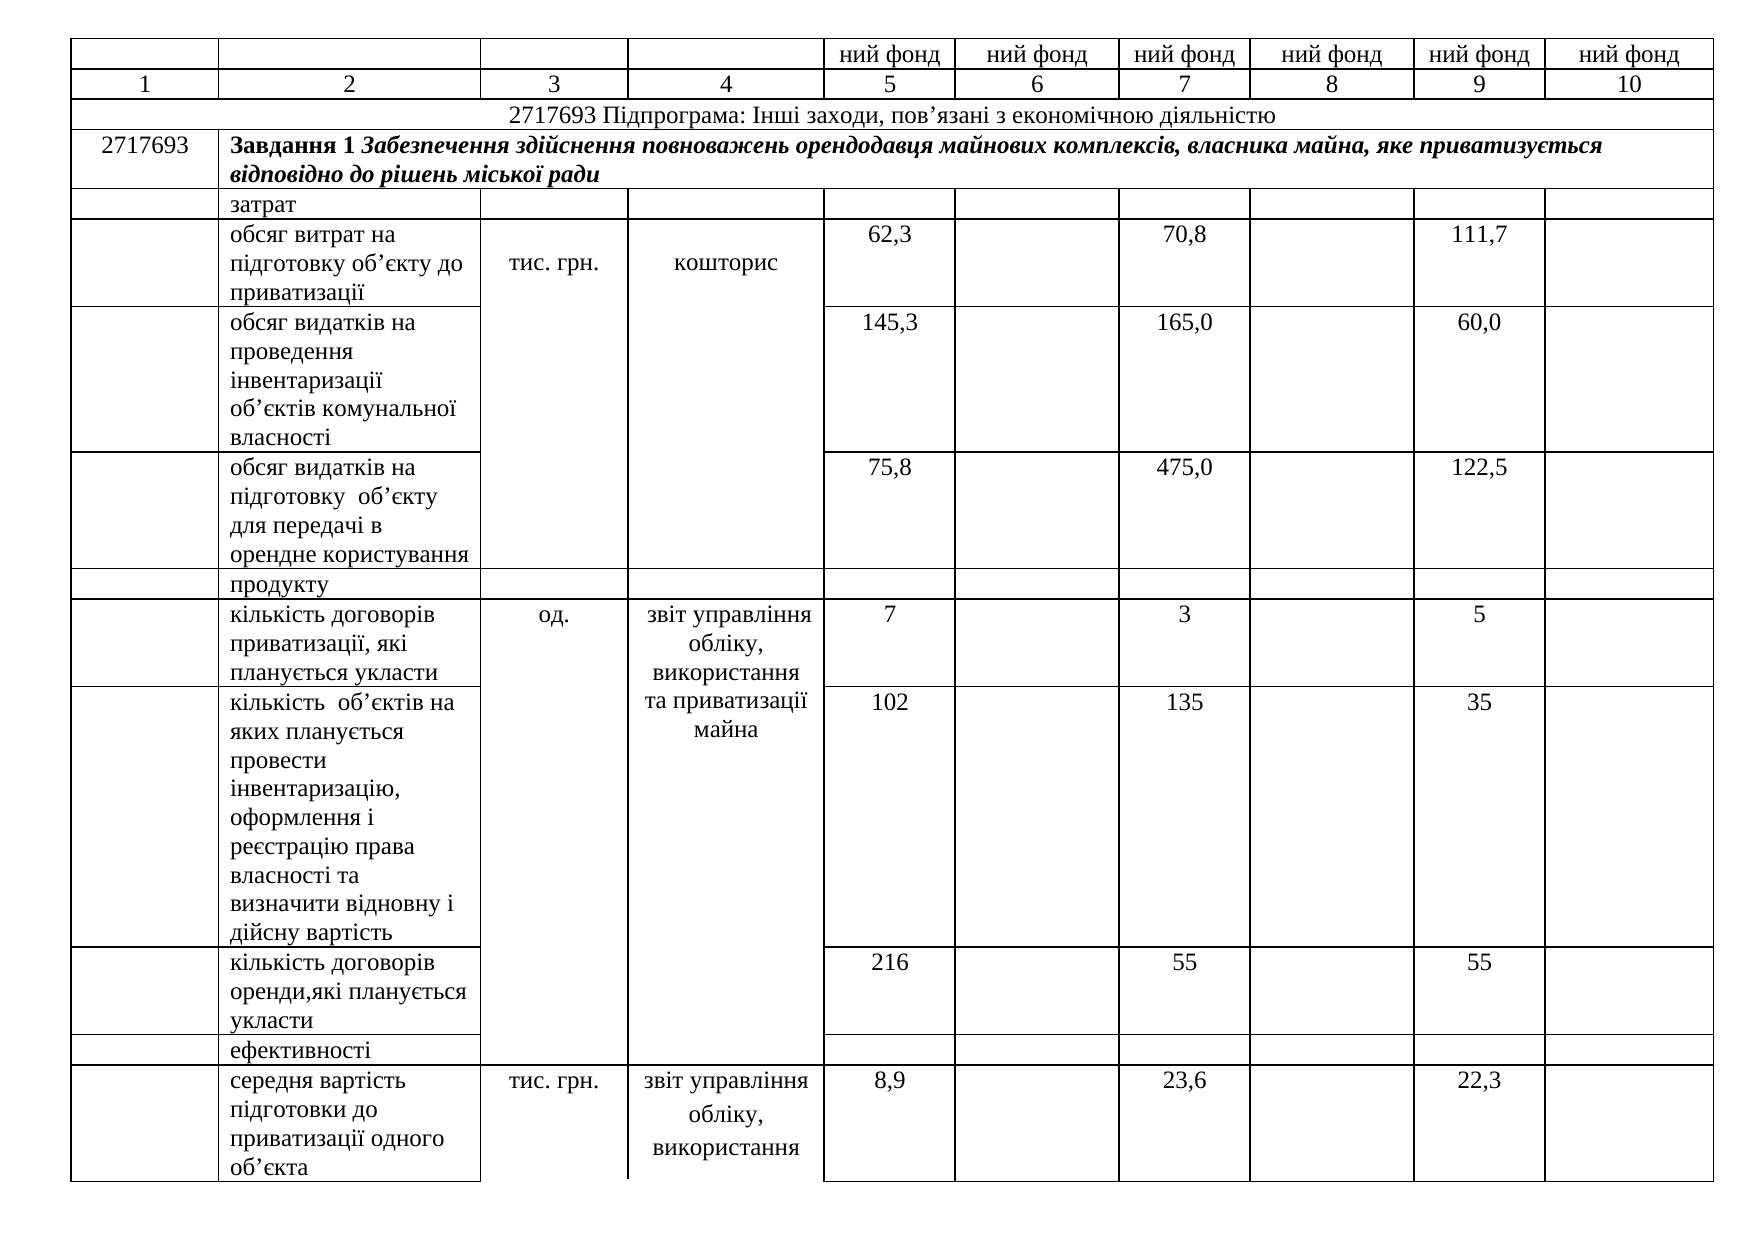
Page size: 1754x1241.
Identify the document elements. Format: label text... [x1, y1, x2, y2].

table_cell 9 [1415, 70, 1544, 98]
table_cell 8 [1251, 70, 1413, 98]
table_cell [1251, 307, 1413, 451]
table_cell 1 [72, 70, 218, 98]
table_cell [481, 569, 627, 598]
table_cell [629, 1034, 823, 1064]
table_cell од. [481, 600, 627, 1034]
table_cell [956, 948, 1118, 1034]
table_cell 475,0 [1120, 453, 1249, 567]
table_cell 35 [1415, 687, 1544, 946]
table_cell 10 [1546, 70, 1713, 98]
table_cell обсяг витрат на підготовку об’єкту до приватизації [219, 220, 480, 306]
table_cell загаль- ний фонд [1415, 39, 1544, 68]
table_cell [629, 569, 823, 598]
table_cell [1546, 189, 1713, 218]
table_cell [1251, 453, 1413, 567]
table_cell [825, 569, 954, 598]
table_cell продукту [219, 569, 480, 598]
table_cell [628, 1066, 823, 1181]
table_cell кошторис [629, 220, 823, 567]
table_cell [1120, 569, 1249, 598]
table_cell 102 [825, 687, 954, 946]
table_cell 22,3 [1415, 1066, 1544, 1181]
table_cell 55 [1415, 948, 1544, 1034]
table_cell ефективності [219, 1035, 480, 1064]
table_cell [629, 189, 823, 218]
table_cell [72, 1066, 218, 1181]
table_cell [825, 189, 954, 218]
table_cell [1546, 948, 1713, 1034]
table_cell 6 [956, 70, 1118, 98]
table_cell [956, 687, 1118, 946]
table_cell 70,8 [1120, 220, 1249, 306]
table_cell спеціаль- ний фонд [956, 39, 1118, 68]
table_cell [629, 600, 823, 1034]
table_cell [1546, 1066, 1713, 1181]
table_cell середня вартість підготовки до приватизації одного об’єкта [219, 1066, 480, 1181]
table_cell [1120, 189, 1249, 218]
table_cell тис. грн. [481, 1066, 628, 1181]
table_cell 3 [481, 70, 627, 98]
table_cell [1251, 220, 1413, 306]
table_cell 7 [1120, 70, 1249, 98]
table_cell обсяг видатків на проведення інвентаризації об’єктів комунальної власності [219, 307, 480, 451]
table_cell [956, 600, 1118, 686]
table_cell 111,7 [1415, 220, 1544, 306]
table_cell [956, 1066, 1118, 1181]
table_cell [72, 687, 218, 946]
table_cell [956, 189, 1118, 218]
table_cell загаль- ний фонд [1120, 39, 1249, 68]
table_cell 165,0 [1120, 307, 1249, 451]
table_cell [72, 189, 218, 218]
table_cell 5 [825, 70, 954, 98]
table_cell 216 [825, 948, 954, 1034]
table_cell [956, 220, 1118, 306]
table_cell [481, 189, 627, 218]
table_cell [1415, 569, 1544, 598]
table_cell [1251, 687, 1413, 946]
table_cell [1251, 1066, 1413, 1181]
table_cell [72, 569, 218, 598]
table_cell 60,0 [1415, 307, 1544, 451]
table_cell затрат [219, 189, 480, 218]
table_cell кількість договорів приватизації, які планується укласти [219, 600, 480, 686]
table_cell [1251, 569, 1413, 598]
table_cell 55 [1120, 948, 1249, 1034]
table_cell [1415, 189, 1544, 218]
table_cell 2717693 Підпрограма: Інші заходи, пов’язані з економічною діяльністю [72, 100, 1713, 128]
table_cell [1415, 1035, 1544, 1064]
table_cell загаль- ний фонд [825, 39, 954, 68]
table_cell 2717693 [72, 130, 218, 187]
table_cell 122,5 [1415, 453, 1544, 567]
table_cell 145,3 [825, 307, 954, 451]
table_cell [1546, 569, 1713, 598]
table_cell спеціаль- ний фонд [1546, 39, 1713, 68]
table_cell [1546, 220, 1713, 306]
table_cell Завдання 1 Забезпечення здійснення повноважень орендодавця майнових комплексів, власника майна, яке приватизується відповідно до рішень міської ради [219, 130, 1713, 187]
table_cell [1251, 1035, 1413, 1064]
table_cell [956, 569, 1118, 598]
table_cell 3 [1120, 600, 1249, 686]
table_cell [825, 1035, 954, 1064]
table_cell [956, 307, 1118, 451]
table_cell [72, 600, 218, 686]
table_cell обсяг видатків на підготовку об’єкту для передачі в орендне користування [219, 453, 480, 567]
table_cell [481, 1034, 627, 1064]
table_cell 4 [629, 70, 823, 98]
table_cell [72, 453, 218, 567]
table_cell 8,9 [825, 1066, 954, 1181]
table_cell [1120, 1035, 1249, 1064]
table_cell 62,3 [825, 220, 954, 306]
table_cell 5 [1415, 600, 1544, 686]
table_cell [72, 948, 218, 1034]
table_cell [956, 1035, 1118, 1064]
table_cell [1546, 1035, 1713, 1064]
table_cell [1546, 307, 1713, 451]
table_cell 75,8 [825, 453, 954, 567]
table_cell [1251, 600, 1413, 686]
table_cell [1251, 948, 1413, 1034]
table_cell [1546, 687, 1713, 946]
table_cell кількість об’єктів на яких планується провести інвентаризацію, оформлення і реєстрацію права власності та визначити відновну і дійсну вартість [219, 687, 480, 946]
table_cell тис. грн. [481, 220, 627, 567]
table_cell [1251, 189, 1413, 218]
table_cell [1546, 453, 1713, 567]
table_cell [72, 1035, 218, 1064]
table_cell [1546, 600, 1713, 686]
table_cell 7 [825, 600, 954, 686]
table_cell [72, 307, 218, 451]
table_cell 23,6 [1120, 1066, 1249, 1181]
table_cell [72, 220, 218, 306]
table_cell спеціаль- ний фонд [1251, 39, 1413, 68]
table_cell кількість договорів оренди,які планується укласти [219, 948, 480, 1034]
table_cell [956, 453, 1118, 567]
table_cell 2 [219, 70, 480, 98]
table_cell 135 [1120, 687, 1249, 946]
